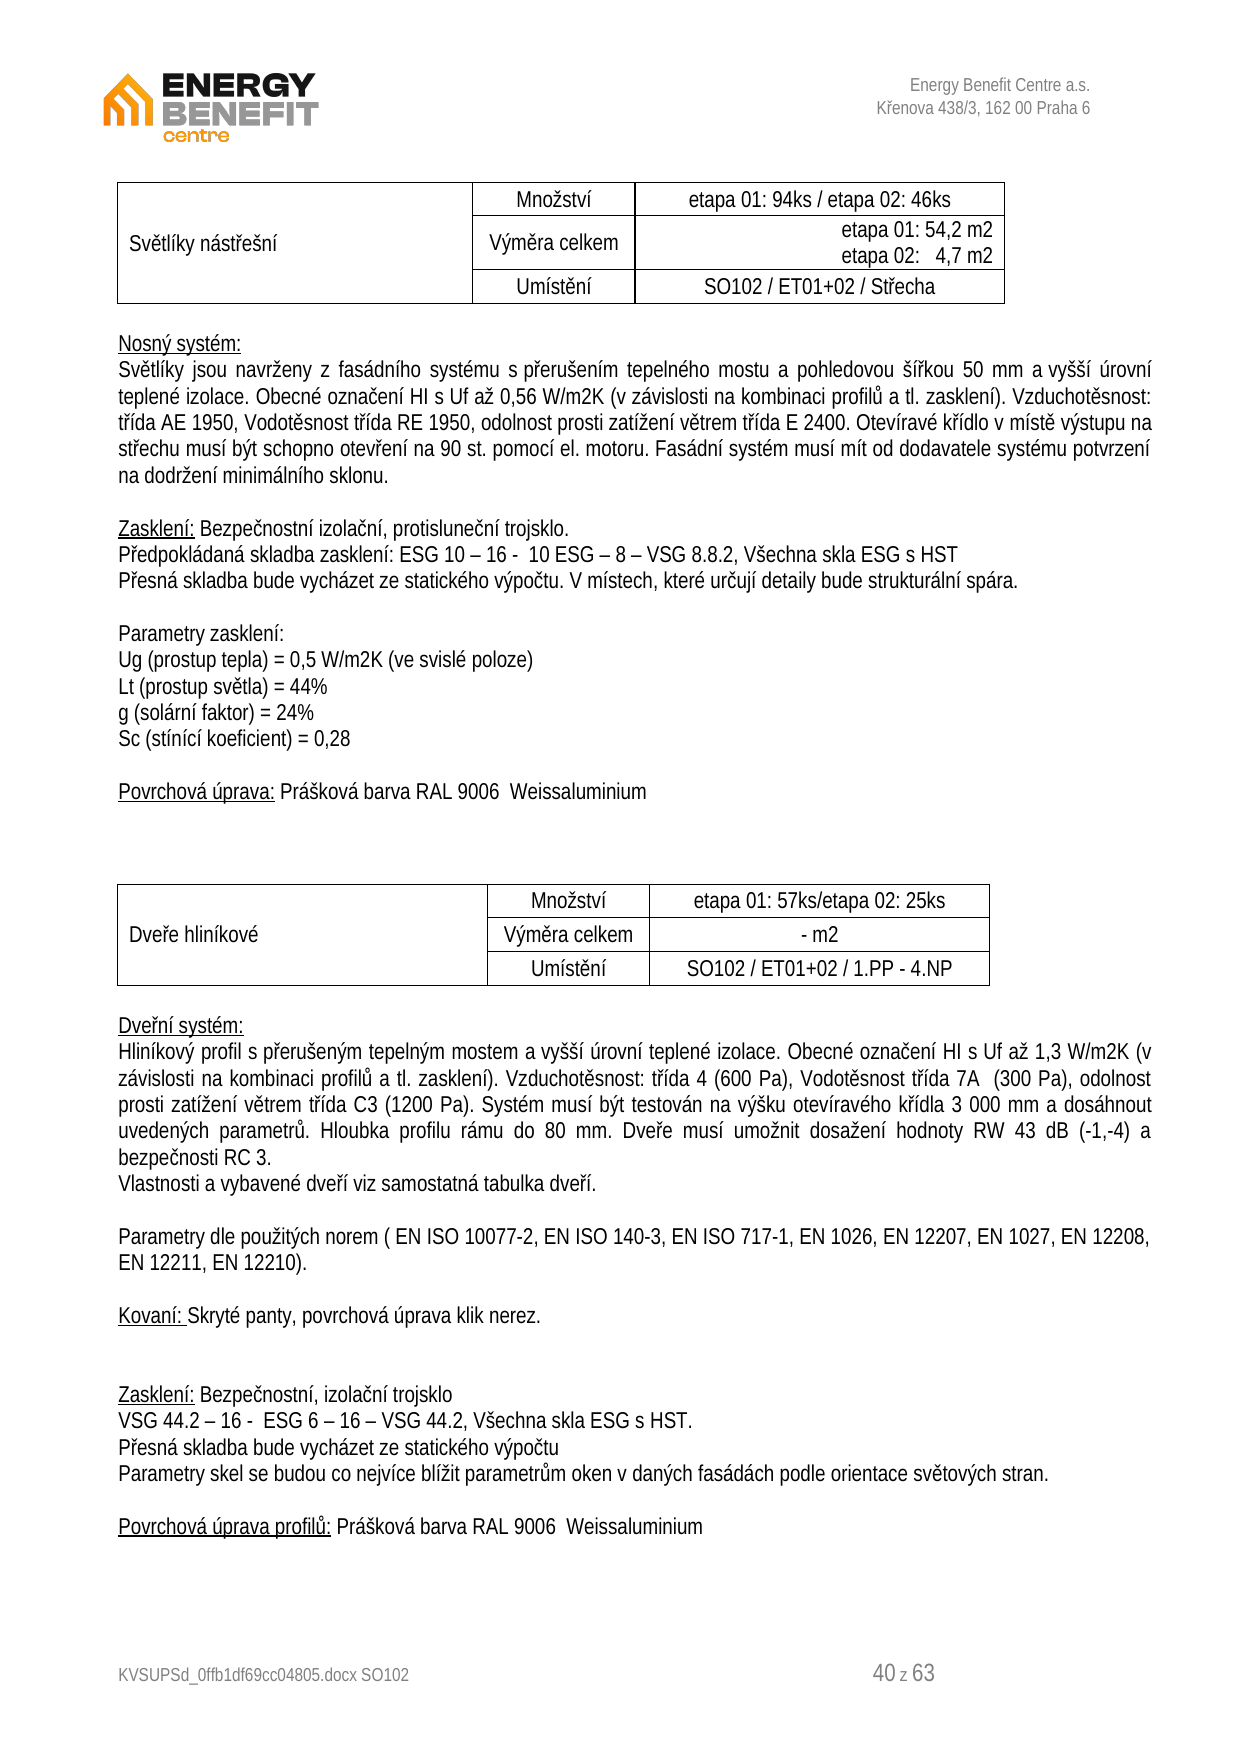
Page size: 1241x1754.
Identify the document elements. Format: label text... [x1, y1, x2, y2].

text g (solární faktor) = 24% [118, 699, 1152, 725]
text Parametry zasklení: [118, 620, 1152, 646]
text Lt (prostup světla) = 44% [118, 673, 1152, 699]
text Hliníkový profil s přerušeným tepelným mostem a vyšší úrovní teplené izolace. Obecné označení HI s Uf až 1,3 W/m2K (v závislosti na kombinaci profilů a tl. zasklení). Vzduchotěsnost: třída 4 (600 Pa), Vodotěsnost třída 7A (300 Pa), odolnost prosti zatížení větrem třída C3 (1200 Pa). Systém musí být testován na výšku otevíravého křídla 3 000 mm a dosáhnout uvedených parametrů. Hloubka profilu rámu do 80 mm. Dveře musí umožnit dosažení hodnoty RW 43 dB (-1,-4) a bezpečnosti RC 3. [118, 1038, 1152, 1170]
text Ug (prostup tepla) = 0,5 W/m2K (ve svislé poloze) [118, 646, 1152, 673]
text Zasklení: Bezpečnostní izolační, protisluneční trojsklo. [118, 514, 1152, 541]
table_cell etapa 01: 54,2 m2 etapa 02: 4,7 m2 [636, 216, 1004, 269]
text Parametry dle použitých norem ( EN ISO 10077-2, EN ISO 140-3, EN ISO 717-1, EN 1026, EN 12207, EN 1027, EN 12208, EN 12211, EN 12210). [118, 1223, 1152, 1275]
table_header Množství [488, 885, 649, 917]
text Povrchová úprava profilů: Prášková barva RAL 9006 Weissaluminium [118, 1513, 1152, 1539]
table_cell Výměra celkem [473, 216, 634, 269]
text Parametry skel se budou co nejvíce blížit parametrům oken v daných fasádách podle orientace světových stran. [118, 1460, 1152, 1486]
text Vlastnosti a vybavené dveří viz samostatná tabulka dveří. [118, 1170, 1152, 1196]
table_header etapa 01: 57ks/etapa 02: 25ks [650, 885, 989, 917]
text Zasklení: Bezpečnostní, izolační trojsklo [118, 1381, 1152, 1407]
text Kovaní: Skryté panty, povrchová úprava klik nerez. [118, 1302, 1152, 1328]
table_cell SO102 / ET01+02 / 1.PP - 4.NP [650, 952, 989, 984]
table_cell Umístění [473, 270, 634, 303]
text Přesná skladba bude vycházet ze statického výpočtu. V místech, které určují detaily bude strukturální spára. [118, 567, 1152, 593]
table_cell - m2 [650, 918, 989, 951]
text Sc (stínící koeficient) = 0,28 [118, 725, 1152, 752]
text Světlíky jsou navrženy z fasádního systému s přerušením tepelného mostu a pohledovou šířkou 50 mm a vyšší úrovní teplené izolace. Obecné označení HI s Uf až 0,56 W/m2K (v závislosti na kombinaci profilů a tl. zasklení). Vzduchotěsnost: třída AE 1950, Vodotěsnost třída RE 1950, odolnost prosti zatížení větrem třída E 2400. Otevíravé křídlo v místě výstupu na střechu musí být schopno otevření na 90 st. pomocí el. motoru. Fasádní systém musí mít od dodavatele systému potvrzení na dodržení minimálního sklonu. [118, 356, 1152, 488]
text Povrchová úprava: Prášková barva RAL 9006 Weissaluminium [118, 778, 1152, 804]
table_cell Umístění [488, 952, 649, 984]
table_header Dveře hliníkové [118, 885, 487, 984]
table_cell SO102 / ET01+02 / Střecha [636, 270, 1004, 303]
text Předpokládaná skladba zasklení: ESG 10 – 16 - 10 ESG – 8 – VSG 8.8.2, Všechna skla ESG s HST [118, 541, 1152, 567]
table_header etapa 01: 94ks / etapa 02: 46ks [636, 183, 1004, 215]
text Dveřní systém: [118, 1012, 1152, 1038]
text Přesná skladba bude vycházet ze statického výpočtu [118, 1433, 1152, 1460]
table_cell Výměra celkem [488, 918, 649, 951]
table_header Světlíky nástřešní [118, 183, 472, 303]
table_header Množství [473, 183, 634, 215]
text Nosný systém: [118, 330, 1152, 356]
text VSG 44.2 – 16 - ESG 6 – 16 – VSG 44.2, Všechna skla ESG s HST. [118, 1407, 1152, 1433]
picture [103, 73, 319, 142]
